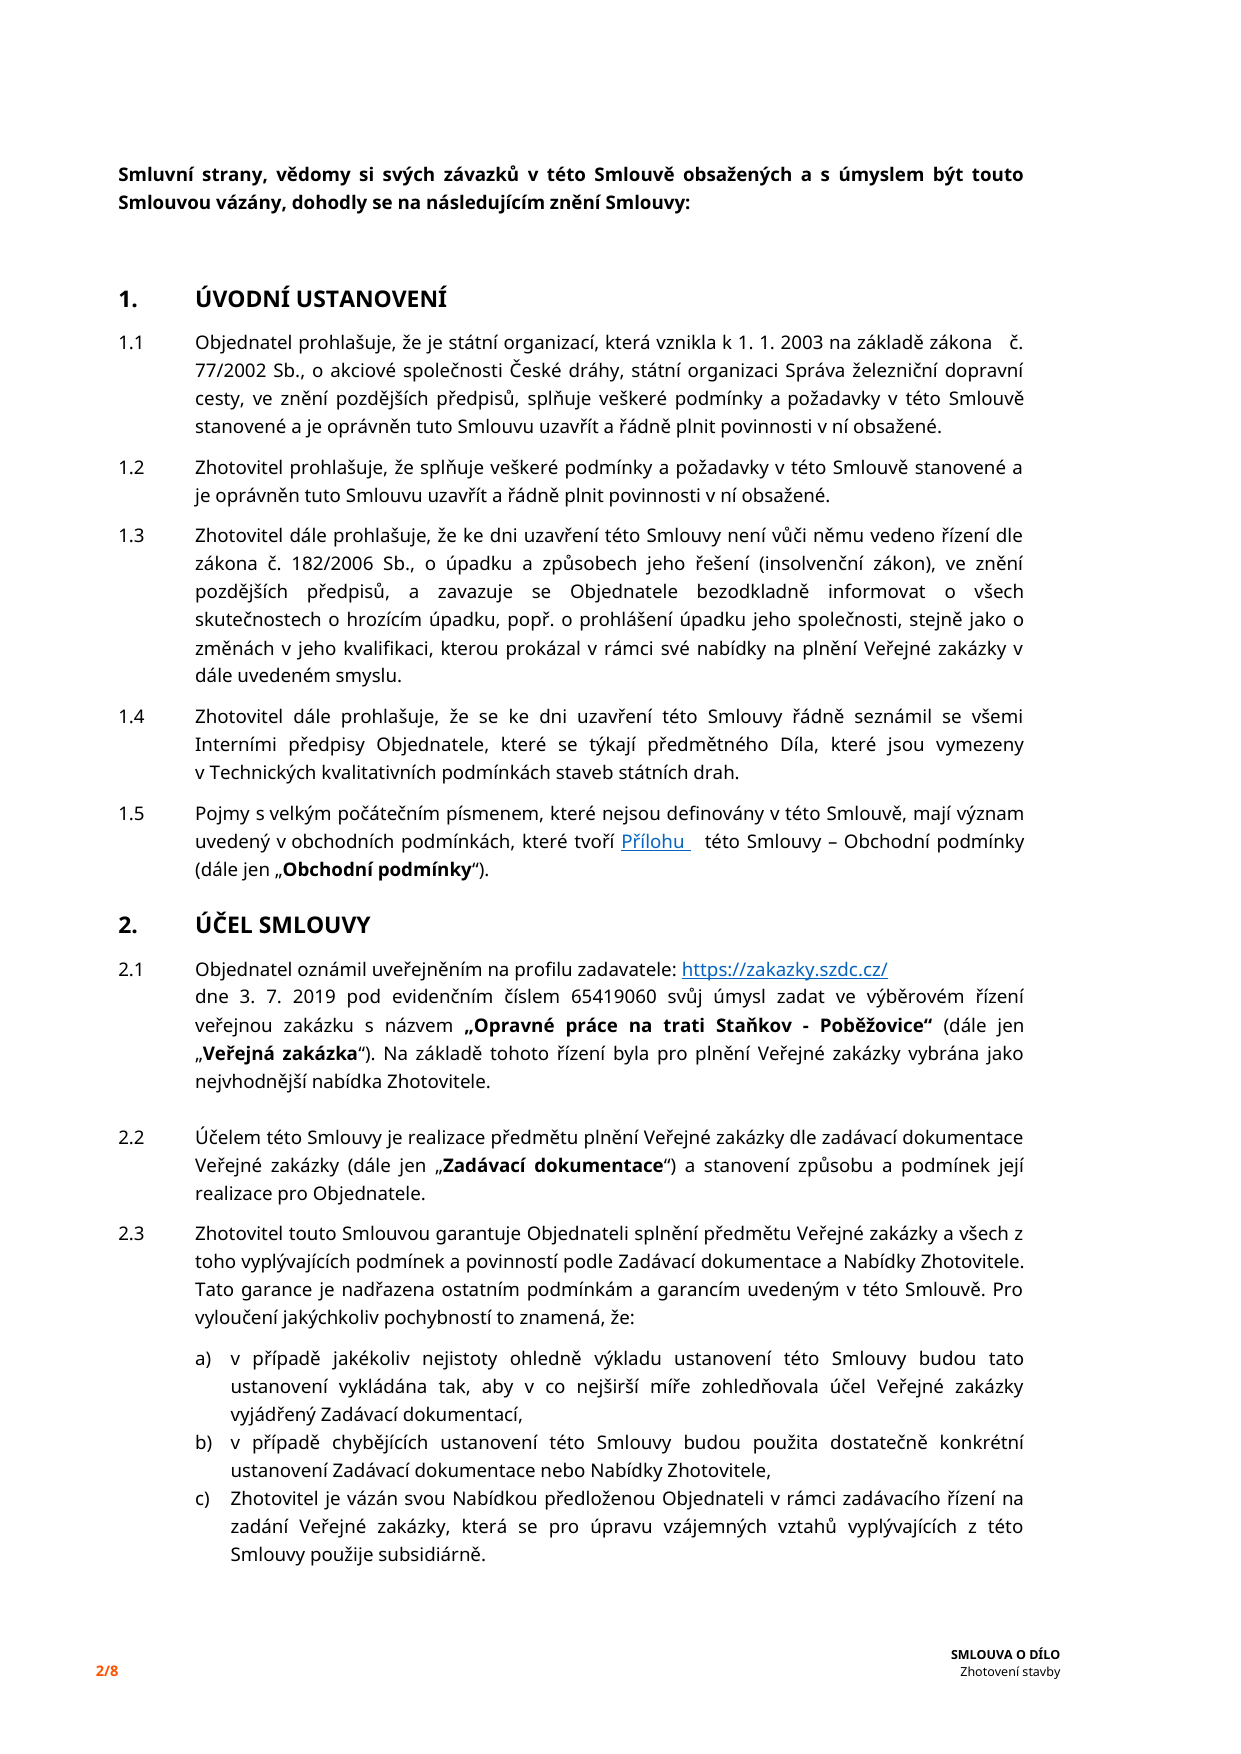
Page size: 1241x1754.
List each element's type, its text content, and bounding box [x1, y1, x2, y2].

text Zhotovitel prohlašuje, že splňuje veškeré podmínky a požadavky v této Smlouvě stanovené a je oprávněn tuto Smlouvu uzavřít a řádně plnit povinnosti v ní obsažené. [118, 454, 1024, 508]
text Smluvní strany, vědomy si svých závazků v této Smlouvě obsažených a s úmyslem být touto Smlouvou vázány, dohodly se na následujícím znění Smlouvy: [118, 161, 1024, 215]
text Zhotovitel touto Smlouvou garantuje Objednateli splnění předmětu Veřejné zakázky a všech z toho vyplývajících podmínek a povinností podle Zadávací dokumentace a Nabídky Zhotovitele. Tato garance je nadřazena ostatním podmínkám a garancím uvedeným v této Smlouvě. Pro vyloučení jakýchkoliv pochybností to znamená, že: [118, 1221, 1024, 1330]
text Pojmy s velkým počátečním písmenem, které nejsou definovány v této Smlouvě, mají význam uvedený v obchodních podmínkách, které tvoří Přílohu této Smlouvy – Obchodní podmínky (dále jen „Obchodní podmínky“). [118, 800, 1024, 881]
text Zhotovitel dále prohlašuje, že ke dni uzavření této Smlouvy není vůči němu vedeno řízení dle zákona č. 182/2006 Sb., o úpadku a způsobech jeho řešení (insolvenční zákon), ve znění pozdějších předpisů, a zavazuje se Objednatele bezodkladně informovat o všech skutečnostech o hrozícím úpadku, popř. o prohlášení úpadku jeho společnosti, stejně jako o změnách v jeho kvalifikaci, kterou prokázal v rámci své nabídky na plnění Veřejné zakázky v dále uvedeném smyslu. [118, 523, 1024, 688]
text Zhotovitel je vázán svou Nabídkou předloženou Objednateli v rámci zadávacího řízení na zadání Veřejné zakázky, která se pro úpravu vzájemných vztahů vyplývajících z této Smlouvy použije subsidiárně. [195, 1485, 1024, 1567]
text Objednatel oznámil uveřejněním na profilu zadavatele: https://zakazky.szdc.cz/ [118, 956, 1024, 981]
text Objednatel prohlašuje, že je státní organizací, která vznikla k 1. 1. 2003 na základě zákona č. 77/2002 Sb., o akciové společnosti České dráhy, státní organizaci Správa železniční dopravní cesty, ve znění pozdějších předpisů, splňuje veškeré podmínky a požadavky v této Smlouvě stanovené a je oprávněn tuto Smlouvu uzavřít a řádně plnit povinnosti v ní obsažené. [118, 329, 1024, 439]
list dne 3. 7. 2019 pod evidenčním číslem 65419060 svůj úmysl zadat ve výběrovém řízení veřejnou zakázku s názvem „Opravné práce na trati Staňkov - Poběžovice“ (dále jen „Veřejná zakázka“). Na základě tohoto řízení byla pro plnění Veřejné zakázky vybrána jako nejvhodnější nabídka Zhotovitele. [195, 984, 1024, 1093]
text Účelem této Smlouvy je realizace předmětu plnění Veřejné zakázky dle zadávací dokumentace Veřejné zakázky (dále jen „Zadávací dokumentace“) a stanovení způsobu a podmínek její realizace pro Objednatele. [118, 1124, 1024, 1206]
text ÚČEL SMLOUVY [118, 909, 1024, 940]
text v případě jakékoliv nejistoty ohledně výkladu ustanovení této Smlouvy budou tato ustanovení vykládána tak, aby v co nejširší míře zohledňovala účel Veřejné zakázky vyjádřený Zadávací dokumentací, [195, 1345, 1024, 1427]
text ÚVODNÍ USTANOVENÍ [118, 283, 1024, 314]
text v případě chybějících ustanovení této Smlouvy budou použita dostatečně konkrétní ustanovení Zadávací dokumentace nebo Nabídky Zhotovitele, [195, 1429, 1024, 1483]
text Zhotovitel dále prohlašuje, že se ke dni uzavření této Smlouvy řádně seznámil se všemi Interními předpisy Objednatele, které se týkají předmětného Díla, které jsou vymezeny v Technických kvalitativních podmínkách staveb státních drah. [118, 703, 1024, 785]
